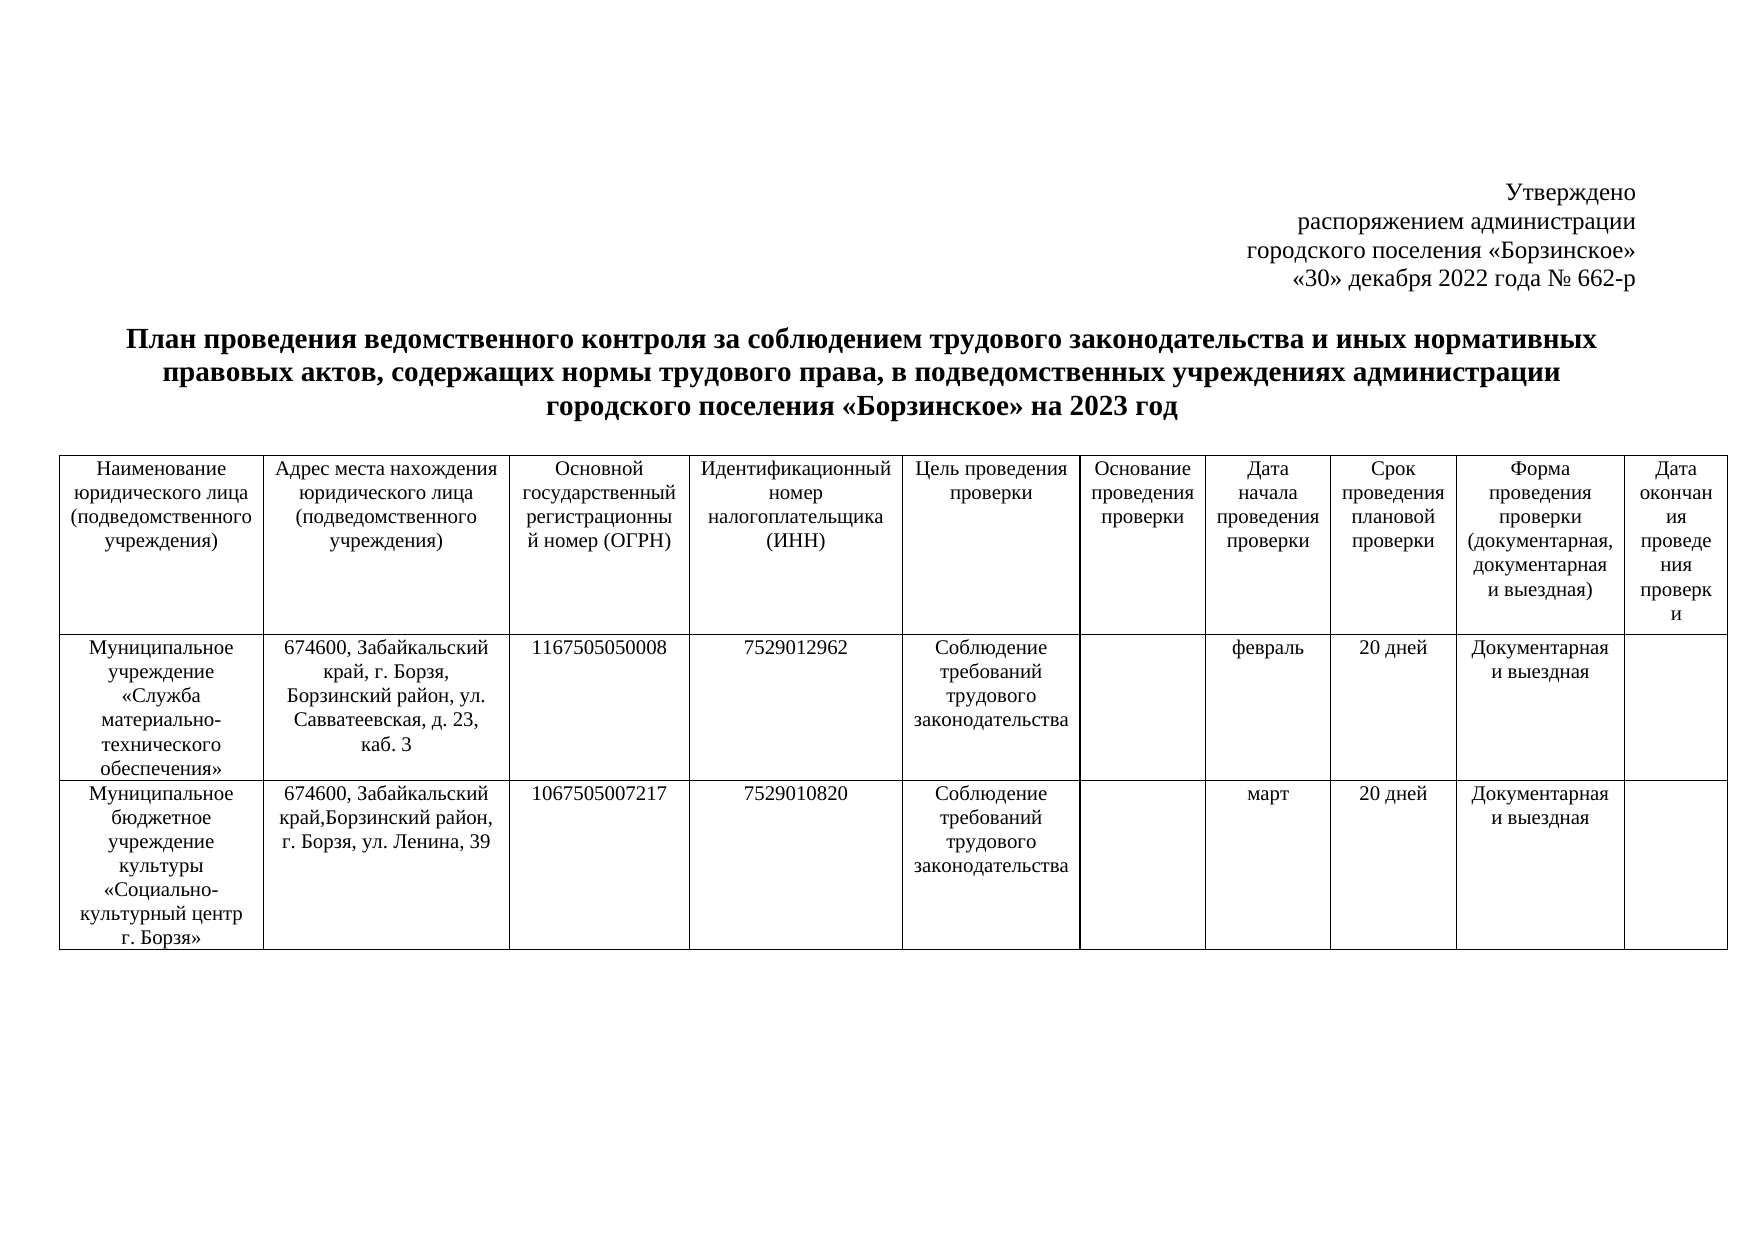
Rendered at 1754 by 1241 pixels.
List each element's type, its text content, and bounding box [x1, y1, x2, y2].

table_header Дата начала проведения проверки [1206, 456, 1330, 634]
table_cell 1167505050008 [510, 635, 689, 779]
table_cell Соблюдение требований трудового законодательства [903, 635, 1079, 779]
table_cell [1625, 635, 1727, 779]
table_cell [1625, 781, 1727, 949]
table_cell 1067505007217 [510, 781, 689, 949]
text Утверждено [118, 177, 1636, 206]
table_cell 674600, Забайкальский край,Борзинский район, г. Борзя, ул. Ленина, 39 [264, 781, 509, 949]
table_header Адрес места нахождения юридического лица (подведомственного учреждения) [264, 456, 509, 634]
table_cell Документарная и выездная [1457, 781, 1624, 949]
text «30» декабря 2022 года № 662-р [118, 263, 1636, 292]
table_cell Муниципальное бюджетное учреждение культуры «Социально-культурный центр г. Борзя» [60, 781, 263, 949]
table_header Срок проведения плановой проверки [1331, 456, 1456, 634]
table_cell [1081, 635, 1205, 779]
table_header Идентификационный номер налогоплательщика (ИНН) [690, 456, 902, 634]
table_cell 7529010820 [690, 781, 902, 949]
text городского поселения «Борзинское» [118, 235, 1636, 263]
text распоряжением администрации [118, 206, 1636, 235]
table_cell 20 дней [1331, 781, 1456, 949]
table_cell Муниципальное учреждение «Служба материально-технического обеспечения» [60, 635, 263, 779]
table_header Цель проведения проверки [903, 456, 1079, 634]
table_header Основание проведения проверки [1081, 456, 1205, 634]
text План проведения ведомственного контроля за соблюдением трудового законодательства и иных нормативных правовых актов, содержащих нормы трудового права, в подведомственных учреждениях администрации городского поселения «Борзинское» на 2023 год [118, 321, 1606, 422]
table_cell Соблюдение требований трудового законодательства [903, 781, 1079, 949]
table_cell [1081, 781, 1205, 949]
table_header Наименование юридического лица (подведомственного учреждения) [60, 456, 263, 634]
table_header Дата окончания проведения проверки [1625, 456, 1727, 634]
table_header Основной государственный регистрационный номер (ОГРН) [510, 456, 689, 634]
table_cell март [1206, 781, 1330, 949]
table_cell 20 дней [1331, 635, 1456, 779]
table_cell 674600, Забайкальский край, г. Борзя, Борзинский район, ул. Савватеевская, д. 23, каб. 3 [264, 635, 509, 779]
table_cell 7529012962 [690, 635, 902, 779]
table_cell Документарная и выездная [1457, 635, 1624, 779]
table_header Форма проведения проверки (документарная, документарная и выездная) [1457, 456, 1624, 634]
table_cell февраль [1206, 635, 1330, 779]
